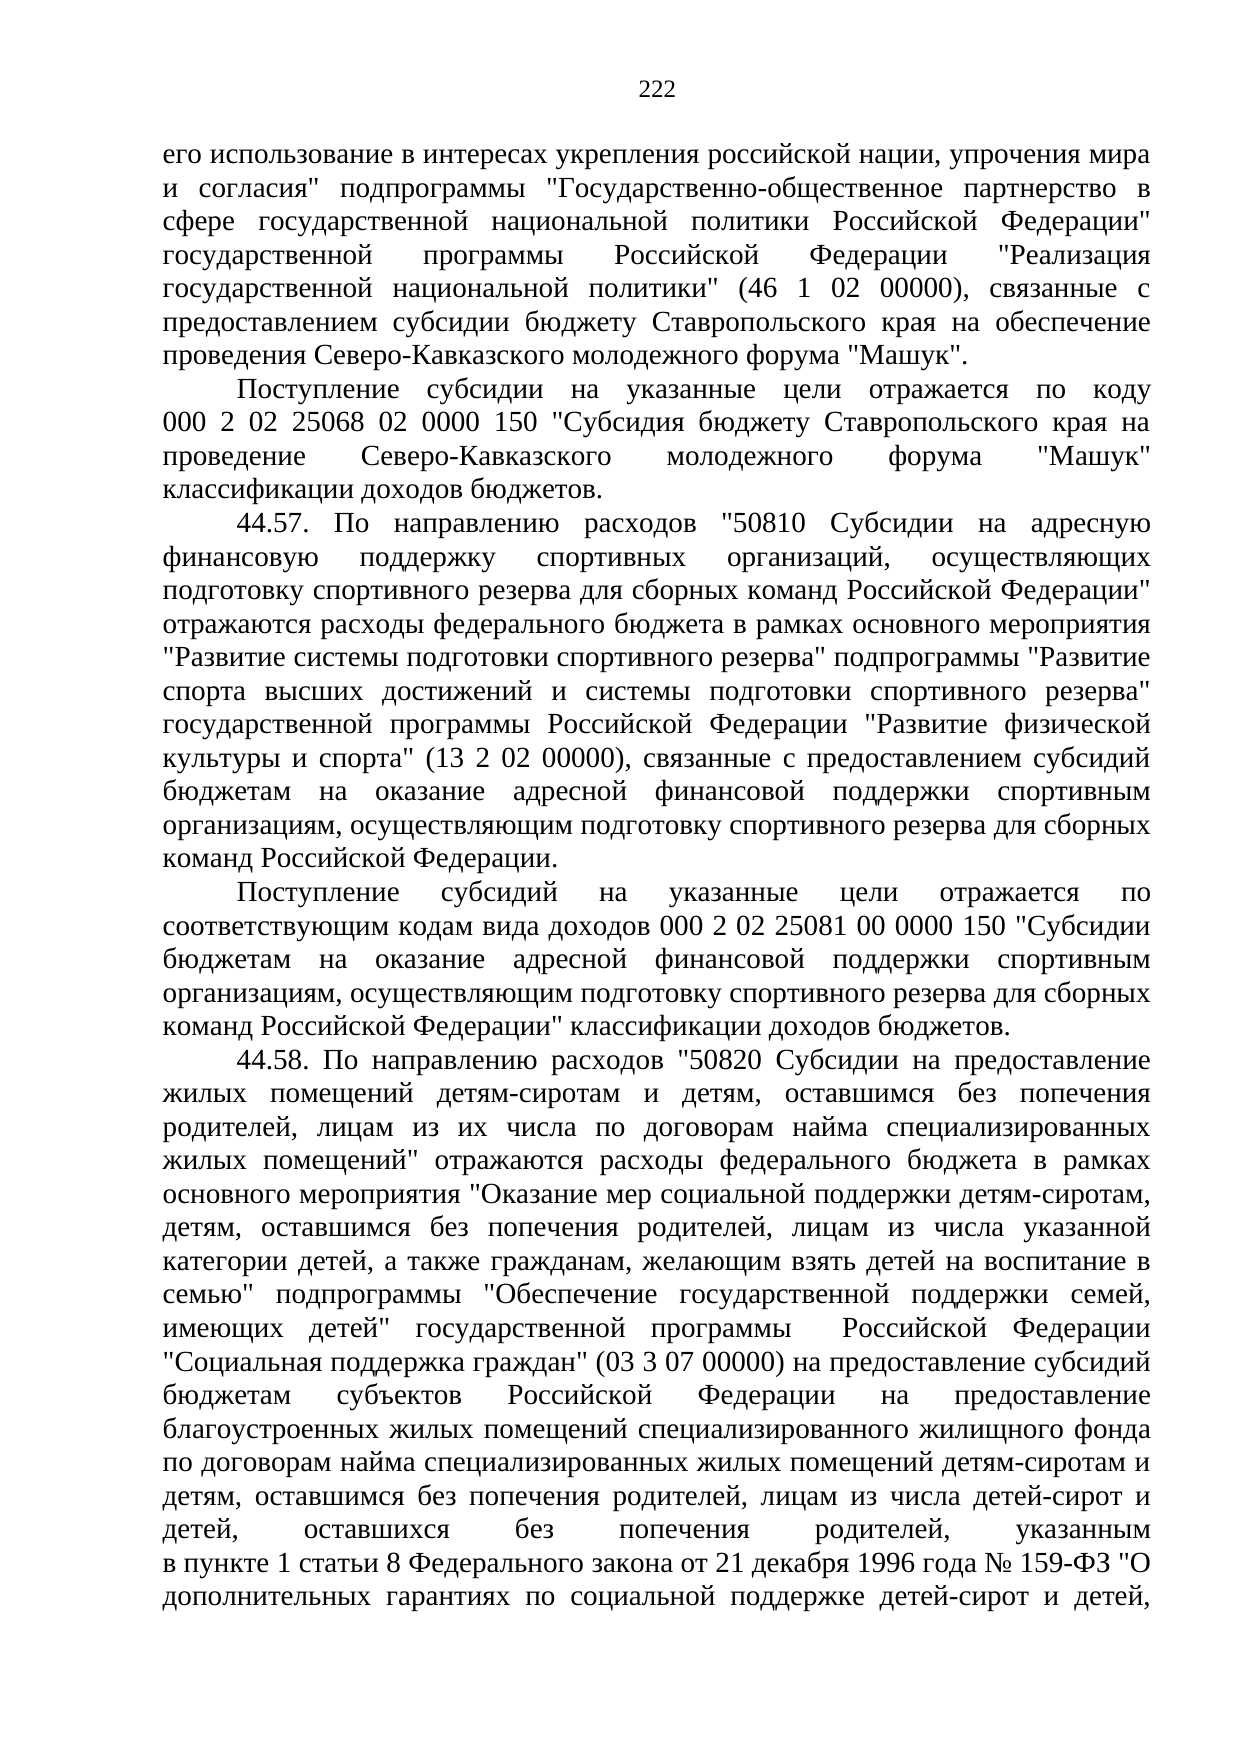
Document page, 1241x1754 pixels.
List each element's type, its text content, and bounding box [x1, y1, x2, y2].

text 44.57. По направлению расходов "50810 Субсидии на адресную финансовую поддержку спортивных организаций, осуществляющих подготовку спортивного резерва для сборных команд Российской Федерации" отражаются расходы федерального бюджета в рамках основного мероприятия "Развитие системы подготовки спортивного резерва" подпрограммы "Развитие спорта высших достижений и системы подготовки спортивного резерва" государственной программы Российской Федерации "Развитие физической культуры и спорта" (13 2 02 00000), связанные с предоставлением субсидий бюджетам на оказание адресной финансовой поддержки спортивным организациям, осуществляющим подготовку спортивного резерва для сборных команд Российской Федерации. [162, 505, 1152, 874]
text Поступление субсидии на указанные цели отражается по коду 000 2 02 25068 02 0000 150 "Субсидия бюджету Ставропольского края на проведение Северо-Кавказского молодежного форума "Машук" классификации доходов бюджетов. [162, 371, 1152, 505]
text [162, 1042, 1152, 1612]
text Поступление субсидий на указанные цели отражается по соответствующим кодам вида доходов 000 2 02 25081 00 0000 150 "Субсидии бюджетам на оказание адресной финансовой поддержки спортивным организациям, осуществляющим подготовку спортивного резерва для сборных команд Российской Федерации" классификации доходов бюджетов. [162, 874, 1152, 1042]
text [162, 136, 1152, 371]
